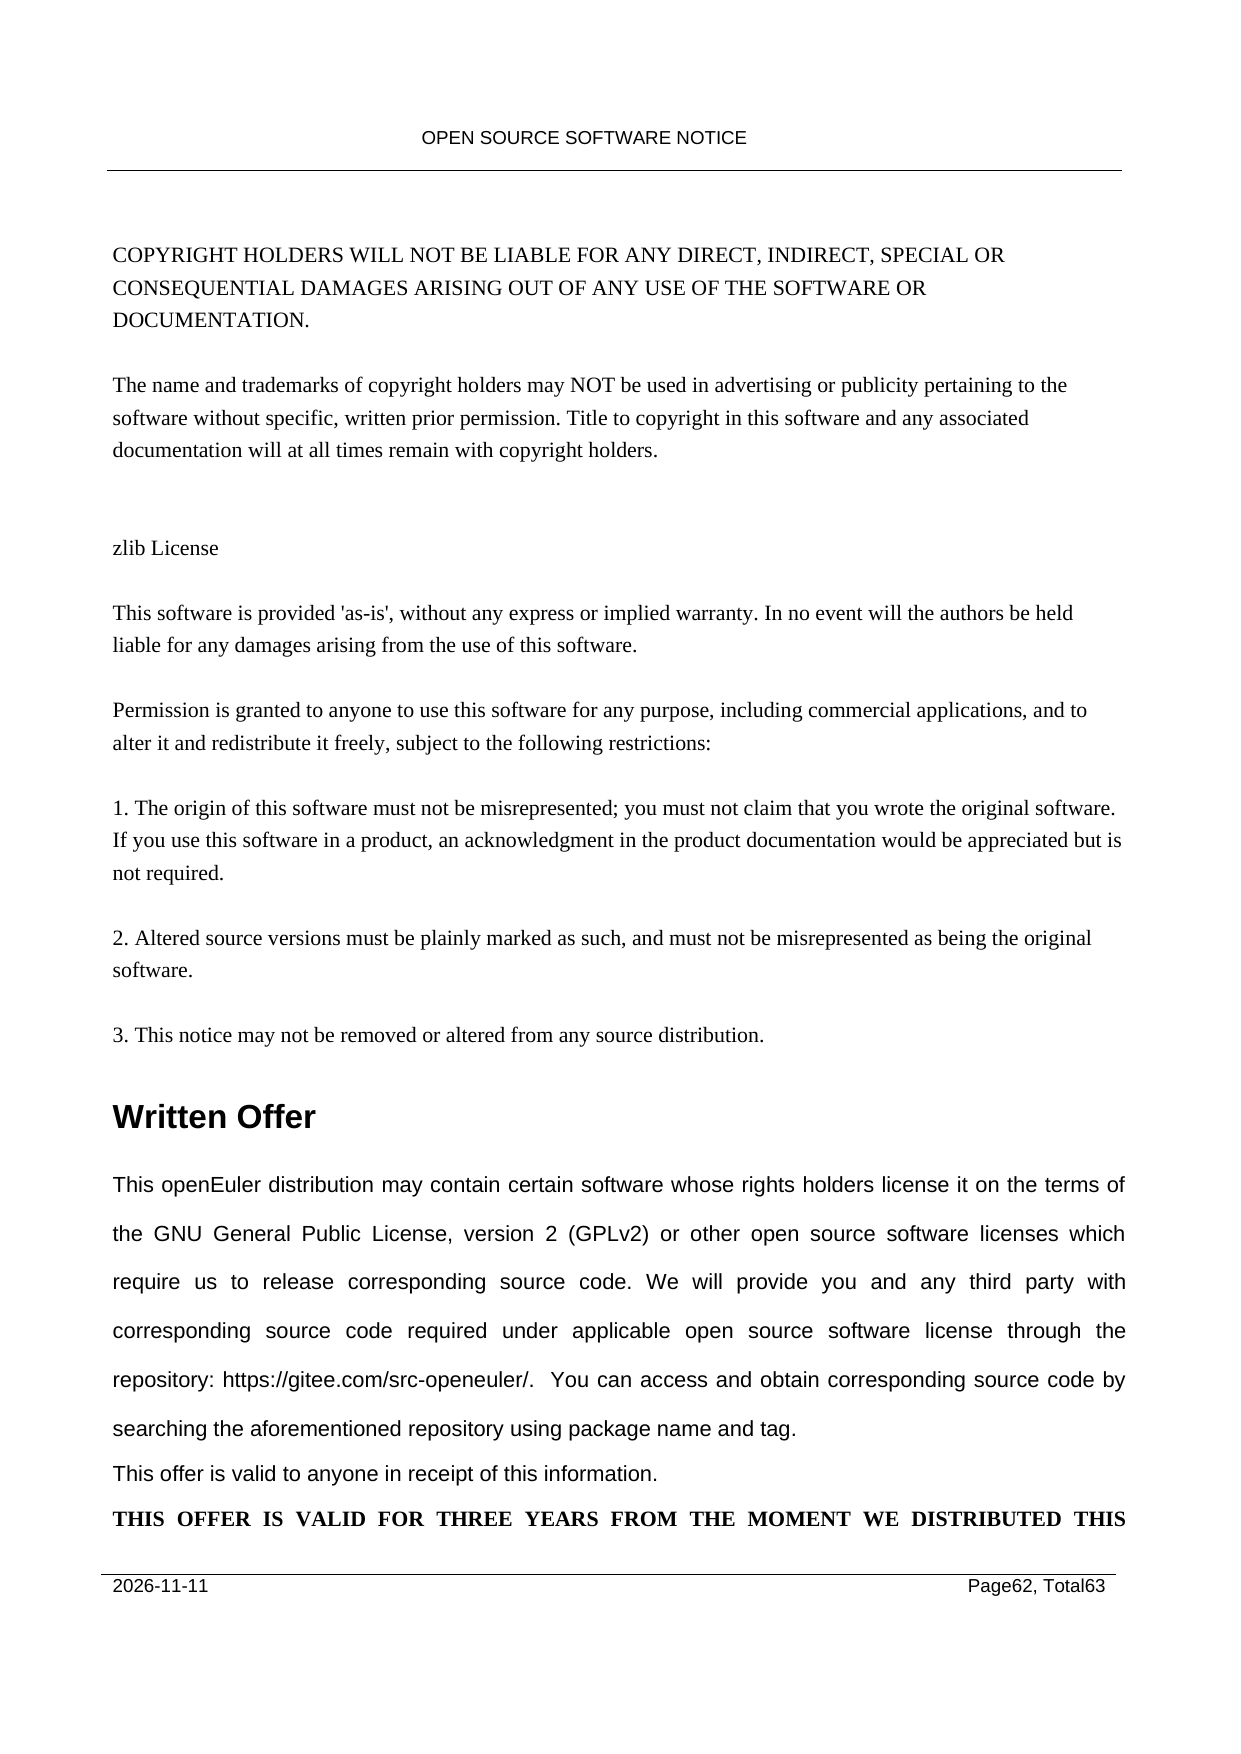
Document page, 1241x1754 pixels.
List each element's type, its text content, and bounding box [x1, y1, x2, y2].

text This openEuler distribution may contain certain software whose rights holders license it on the terms of the GNU General Public License, version 2 (GPLv2) or other open source software licenses which require us to release corresponding source code. We will provide you and any third party with corresponding source code required under applicable open source software license through the repository: https://gitee.com/src-openeuler/. You can access and obtain corresponding source code by searching the aforementioned repository using package name and tag. [112, 1168, 1128, 1444]
text Written Offer [112, 1084, 1128, 1149]
text This offer is valid to anyone in receipt of this information. [112, 1457, 1128, 1489]
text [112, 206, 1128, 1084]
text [112, 1502, 1128, 1534]
